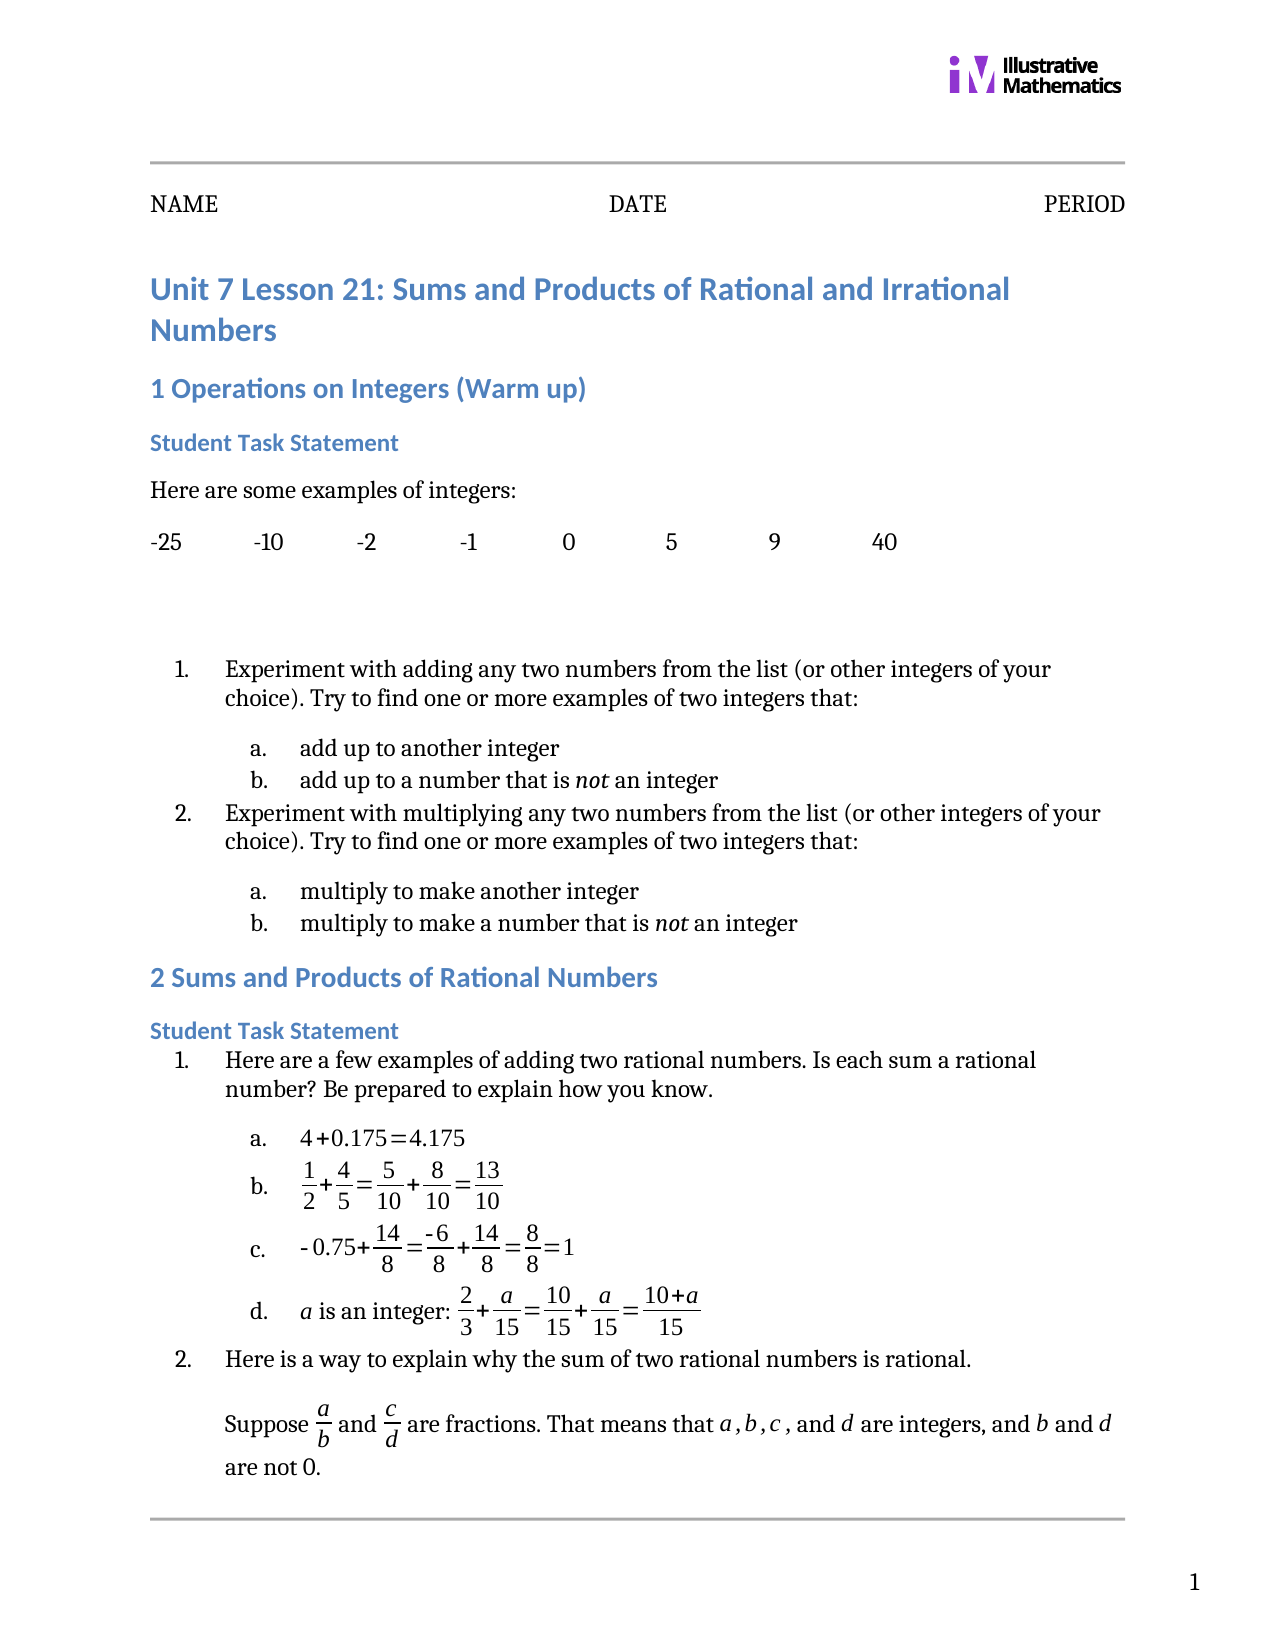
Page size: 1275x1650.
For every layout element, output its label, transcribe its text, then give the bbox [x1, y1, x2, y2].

list Experiment with adding any two numbers from the list (or other integers of your choice). Try to find one or more examples of two integers that: [175, 655, 1125, 713]
table_header -1 [448, 524, 551, 560]
list Experiment with multiplying any two numbers from the list (or other integers of your choice). Try to find one or more examples of two integers that: [175, 798, 1125, 856]
subtitle Student Task Statement [150, 1015, 1125, 1046]
table_header -2 [345, 524, 448, 560]
subtitle Unit 7 Lesson 21: Sums and Products of Rational and Irrational Numbers [150, 268, 1125, 350]
list multiply to make another integer [250, 877, 1125, 906]
text Here are some examples of integers: [150, 476, 1125, 505]
picture [949, 55, 1121, 93]
subtitle Student Task Statement [150, 427, 1125, 458]
table_header 40 [861, 524, 964, 560]
list add up to another integer [250, 733, 1125, 762]
table_header -25 [139, 524, 242, 560]
subtitle 2 Sums and Products of Rational Numbers [150, 959, 1125, 994]
list add up to a number that is not an integer [250, 766, 1125, 795]
table_header 9 [758, 524, 861, 560]
list Here are a few examples of adding two rational numbers. Is each sum a rational number? Be prepared to explain how you know. [175, 1046, 1125, 1103]
subtitle 1 Operations on Integers (Warm up) [150, 371, 1125, 406]
list is an integer: [250, 1282, 1125, 1341]
list Suppose and are fractions. That means that and are integers, and and are not 0. [175, 1394, 1125, 1482]
list multiply to make a number that is not an integer [250, 909, 1125, 938]
table_header -10 [242, 524, 345, 560]
list Here is a way to explain why the sum of two rational numbers is rational. [175, 1345, 1125, 1373]
table_header 5 [654, 524, 757, 560]
table_header 0 [551, 524, 654, 560]
